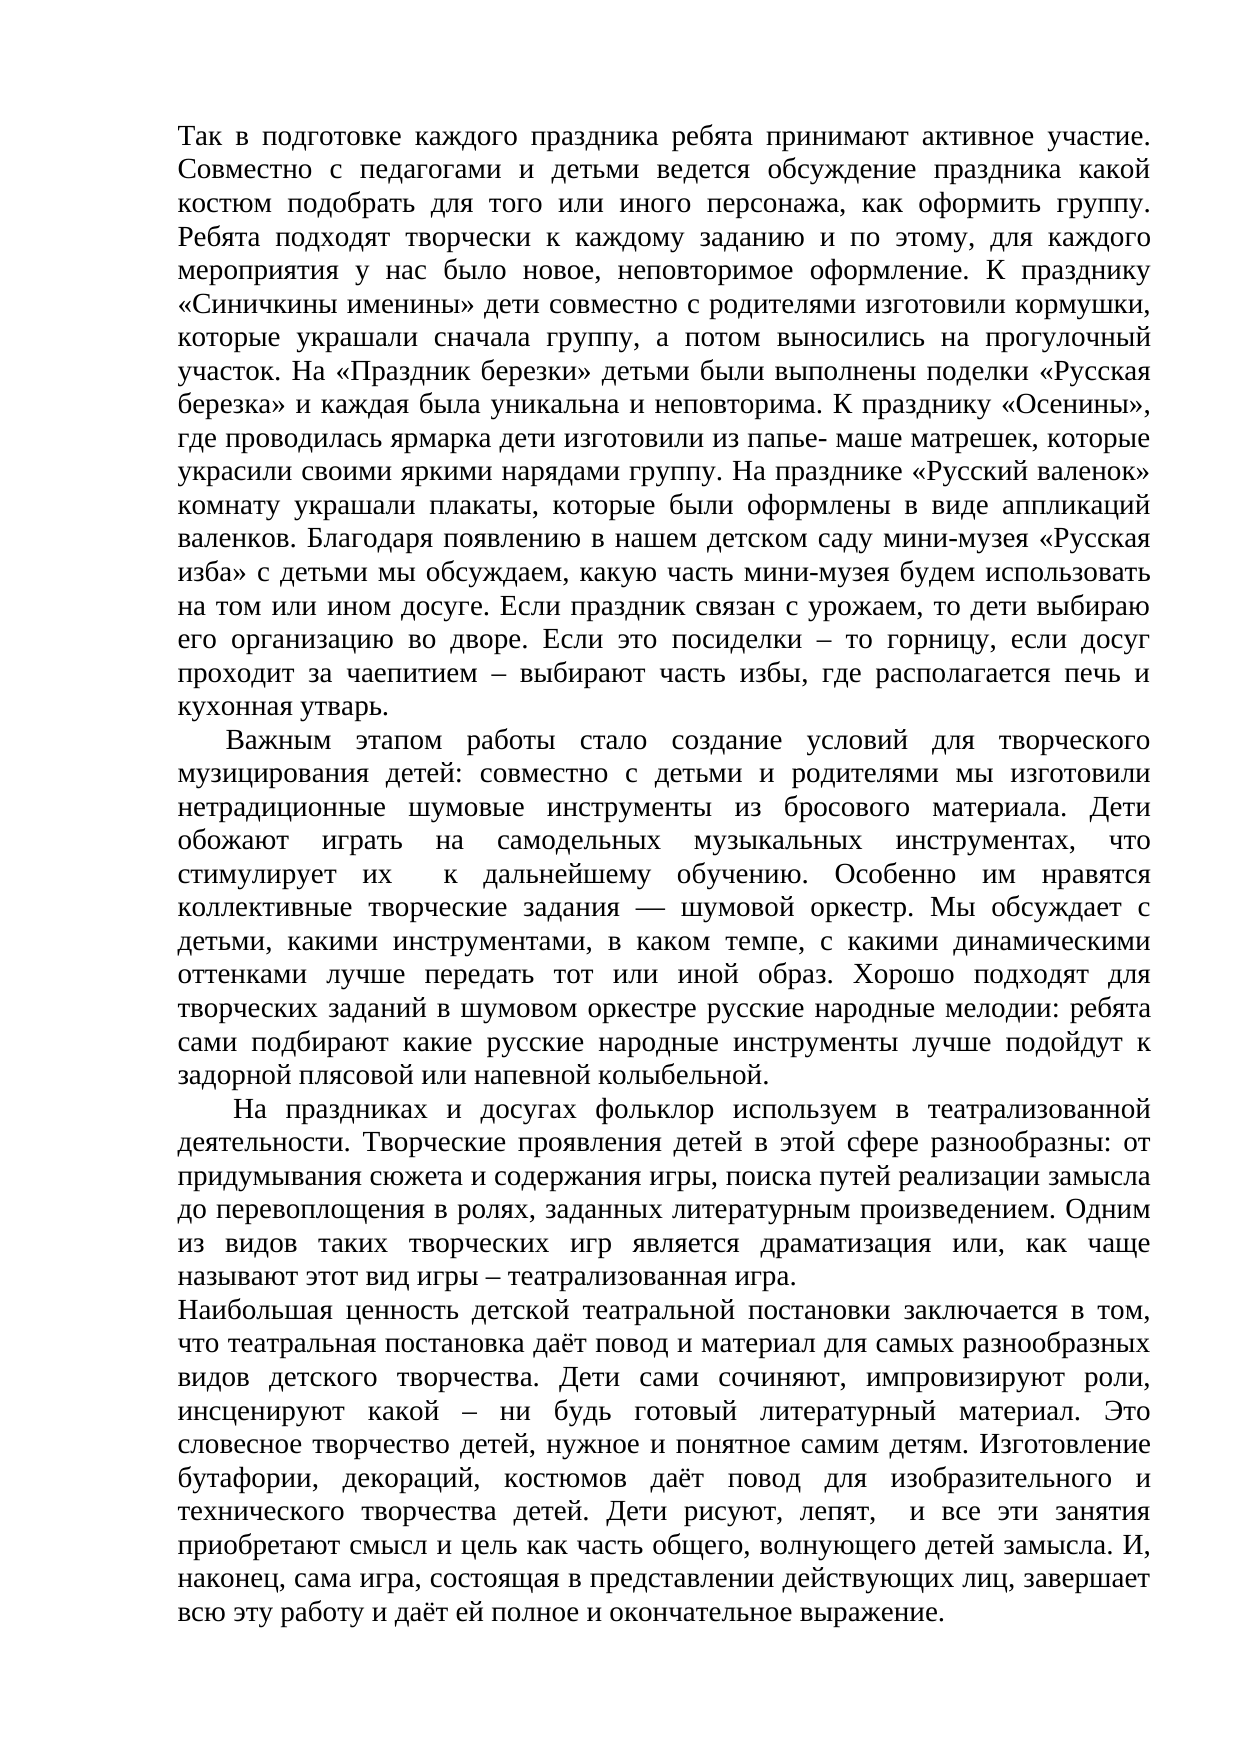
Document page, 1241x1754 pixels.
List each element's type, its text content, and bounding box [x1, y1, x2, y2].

text На праздниках и досугах фольклор используем в театрализованной деятельности. Творческие проявления детей в этой сфере разнообразны: от придумывания сюжета и содержания игры, поиска путей реализации замысла до перевоплощения в ролях, заданных литературным произведением. Одним из видов таких творческих игр является драматизация или, как чаще называют этот вид игры – театрализованная игра. [177, 1091, 1152, 1292]
text Так в подготовке каждого праздника ребята принимают активное участие. Совместно с педагогами и детьми ведется обсуждение праздника какой костюм подобрать для того или иного персонажа, как оформить группу. Ребята подходят творчески к каждому заданию и по этому, для каждого мероприятия у нас было новое, неповторимое оформление. К празднику «Синичкины именины» дети совместно с родителями изготовили кормушки, которые украшали сначала группу, а потом выносились на прогулочный участок. На «Праздник березки» детьми были выполнены поделки «Русская березка» и каждая была уникальна и неповторима. К празднику «Осенины», где проводилась ярмарка дети изготовили из папье- маше матрешек, которые украсили своими яркими нарядами группу. На празднике «Русский валенок» комнату украшали плакаты, которые были оформлены в виде аппликаций валенков. Благодаря появлению в нашем детском саду мини-музея «Русская изба» с детьми мы обсуждаем, какую часть мини-музея будем использовать на том или ином досуге. Если праздник связан с урожаем, то дети выбираю его организацию во дворе. Если это посиделки – то горницу, если досуг проходит за чаепитием – выбирают часть избы, где располагается печь и кухонная утварь. [177, 118, 1152, 722]
text Наибольшая ценность детской театральной постановки заключается в том, что театральная постановка даёт повод и материал для самых разнообразных видов детского творчества. Дети сами сочиняют, импровизируют роли, инсценируют какой – ни будь готовый литературный материал. Это словесное творчество детей, нужное и понятное самим детям. Изготовление бутафории, декораций, костюмов даёт повод для изобразительного и технического творчества детей. Дети рисуют, лепят, и все эти занятия приобретают смысл и цель как часть общего, волнующего детей замысла. И, наконец, сама игра, состоящая в представлении действующих лиц, завершает всю эту работу и даёт ей полное и окончательное выражение. [177, 1292, 1152, 1627]
text Важным этапом работы стало создание условий для творческого музицирования детей: совместно с детьми и родителями мы изготовили нетрадиционные шумовые инструменты из бросового материала. Дети обожают играть на самодельных музыкальных инструментах, что стимулирует их к дальнейшему обучению. Особенно им нравятся коллективные творческие задания — шумовой оркестр. Мы обсуждает с детьми, какими инструментами, в каком темпе, с какими динамическими оттенками лучше передать тот или иной образ. Хорошо подходят для творческих заданий в шумовом оркестре русские народные мелодии: ребята сами подбирают какие русские народные инструменты лучше подойдут к задорной плясовой или напевной колыбельной. [177, 722, 1152, 1091]
